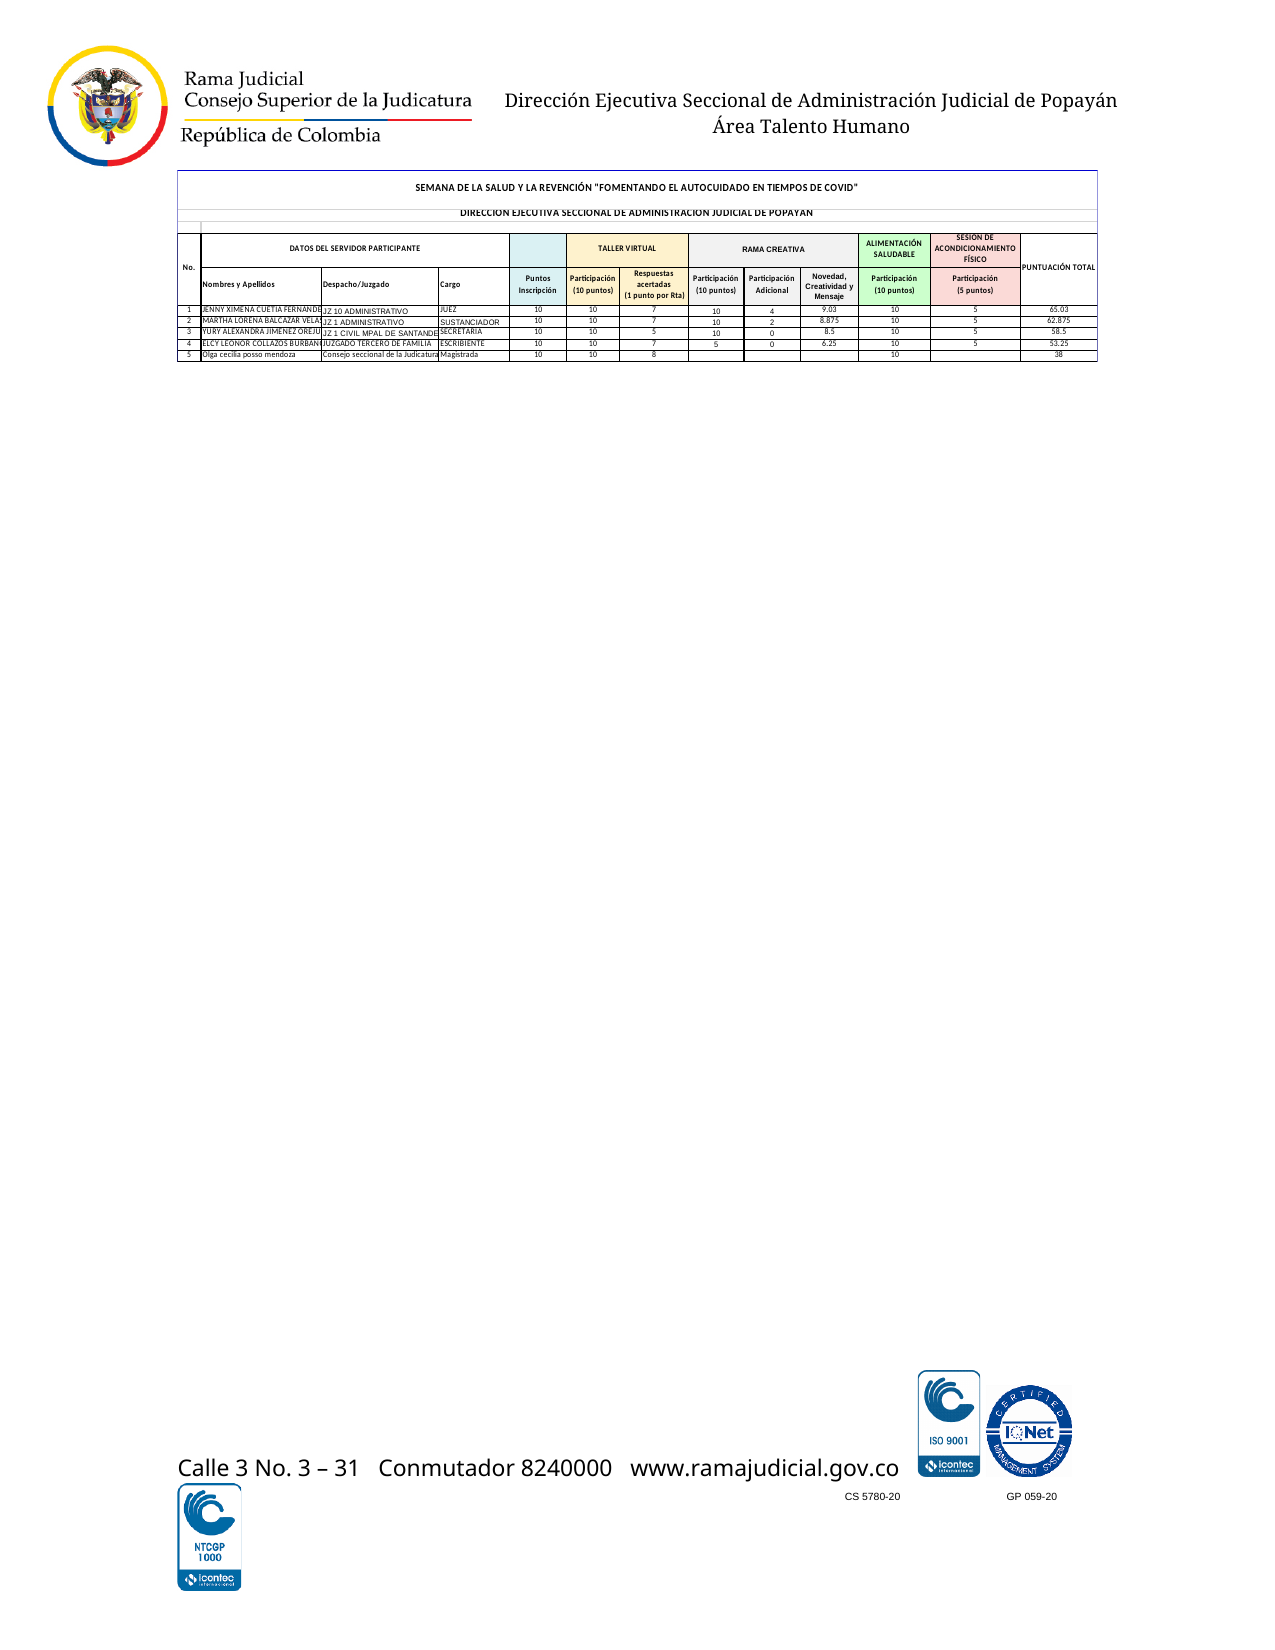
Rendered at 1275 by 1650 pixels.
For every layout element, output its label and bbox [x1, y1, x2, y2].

picture [177, 1483, 242, 1591]
picture [986, 1385, 1072, 1477]
picture [917, 1370, 981, 1477]
